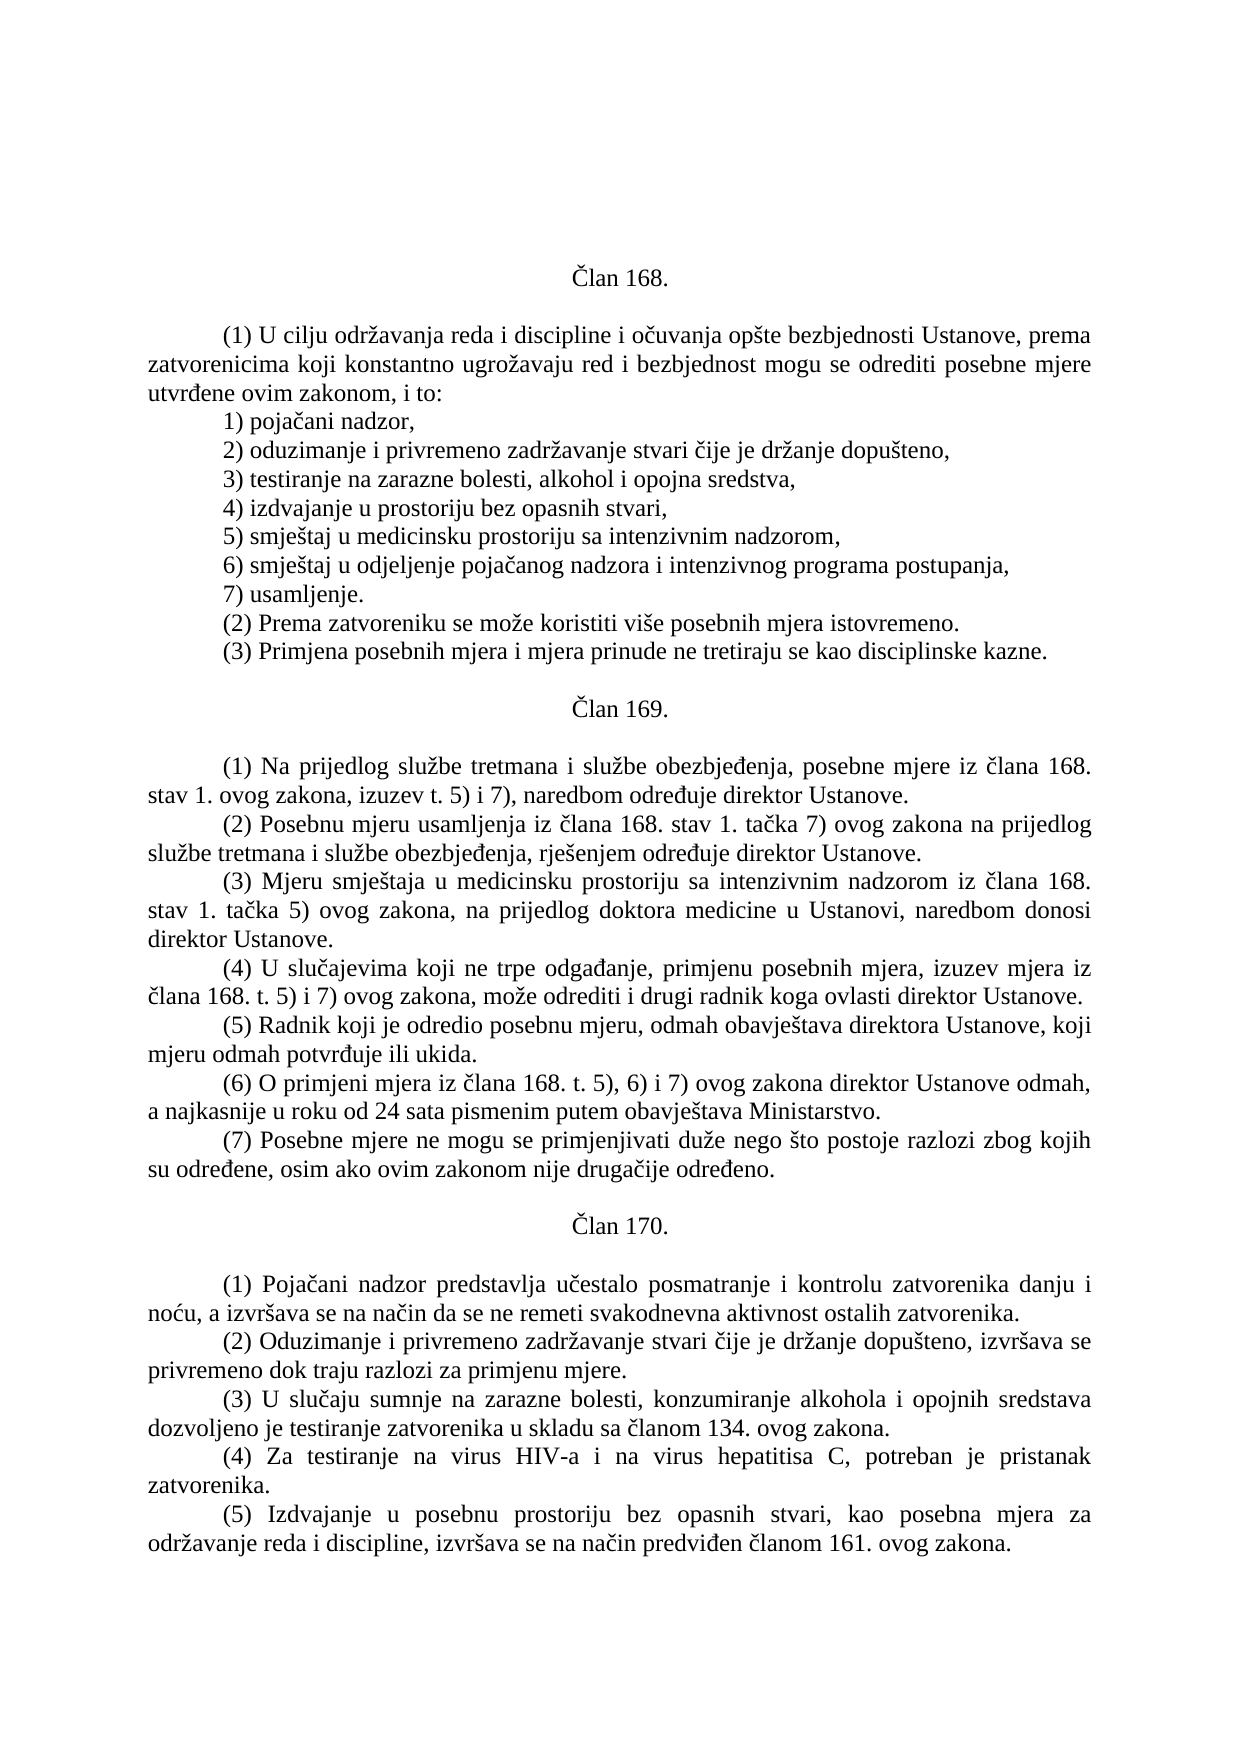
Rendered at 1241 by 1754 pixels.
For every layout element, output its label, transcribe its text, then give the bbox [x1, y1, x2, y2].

text (5) Izdvajanje u posebnu prostoriju bez opasnih stvari, kao posebna mjera za održavanje reda i discipline, izvršava se na način predviđen članom 161. ovog zakona. [148, 1499, 1093, 1556]
text (4) Za testiranje na virus HIV-a i na virus hepatitisa C, potreban je pristanak zatvorenika. [148, 1441, 1093, 1499]
text (1) Pojačani nadzor predstavlja učestalo posmatranje i kontrolu zatvorenika danju i noću, a izvršava se na način da se ne remeti svakodnevna aktivnost ostalih zatvorenika. [148, 1269, 1093, 1326]
text Član 170. [148, 1211, 1093, 1240]
text (4) U slučajevima koji ne trpe odgađanje, primjenu posebnih mjera, izuzev mjera iz člana 168. t. 5) i 7) ovog zakona, može odrediti i drugi radnik koga ovlasti direktor Ustanove. [148, 953, 1093, 1010]
text (3) Mjeru smještaja u medicinsku prostoriju sa intenzivnim nadzorom iz člana 168. stav 1. tačka 5) ovog zakona, na prijedlog doktora medicine u Ustanovi, naredbom donosi direktor Ustanove. [148, 866, 1093, 953]
text (3) Primjena posebnih mjera i mjera prinude ne tretiraju se kao disciplinske kazne. [148, 636, 1093, 665]
text (1) U cilju održavanja reda i discipline i očuvanja opšte bezbjednosti Ustanove, prema zatvorenicima koji konstantno ugrožavaju red i bezbjednost mogu se odrediti posebne mjere utvrđene ovim zakonom, i to: [148, 320, 1093, 406]
text (1) Na prijedlog službe tretmana i službe obezbjeđenja, posebne mjere iz člana 168. stav 1. ovog zakona, izuzev t. 5) i 7), naredbom određuje direktor Ustanove. [148, 751, 1093, 809]
text 5) smještaj u medicinsku prostoriju sa intenzivnim nadzorom, [148, 521, 1093, 550]
text 3) testiranje na zarazne bolesti, alkohol i opojna sredstva, [148, 464, 1093, 493]
text 2) oduzimanje i privremeno zadržavanje stvari čije je držanje dopušteno, [148, 435, 1093, 464]
text 6) smještaj u odjeljenje pojačanog nadzora i intenzivnog programa postupanja, [223, 550, 1093, 579]
text (2) Posebnu mjeru usamljenja iz člana 168. stav 1. tačka 7) ovog zakona na prijedlog službe tretmana i službe obezbjeđenja, rješenjem određuje direktor Ustanove. [148, 809, 1093, 866]
text 4) izdvajanje u prostoriju bez opasnih stvari, [148, 493, 1093, 521]
text 1) pojačani nadzor, [148, 406, 1093, 435]
text (3) U slučaju sumnje na zarazne bolesti, konzumiranje alkohola i opojnih sredstava dozvoljeno je testiranje zatvorenika u skladu sa članom 134. ovog zakona. [148, 1384, 1093, 1441]
text (2) Oduzimanje i privremeno zadržavanje stvari čije je držanje dopušteno, izvršava se privremeno dok traju razlozi za primjenu mjere. [148, 1326, 1093, 1384]
text (7) Posebne mjere ne mogu se primjenjivati duže nego što postoje razlozi zbog kojih su određene, osim ako ovim zakonom nije drugačije određeno. [148, 1125, 1093, 1183]
text (5) Radnik koji je odredio posebnu mjeru, odmah obavještava direktora Ustanove, koji mjeru odmah potvrđuje ili ukida. [148, 1010, 1093, 1068]
text (6) O primjeni mjera iz člana 168. t. 5), 6) i 7) ovog zakona direktor Ustanove odmah, a najkasnije u roku od 24 sata pismenim putem obavještava Ministarstvo. [148, 1068, 1093, 1125]
text (2) Prema zatvoreniku se može koristiti više posebnih mjera istovremeno. [148, 608, 1093, 636]
text 7) usamljenje. [223, 579, 1093, 608]
text Član 169. [148, 694, 1093, 723]
text Član 168. [148, 263, 1093, 291]
